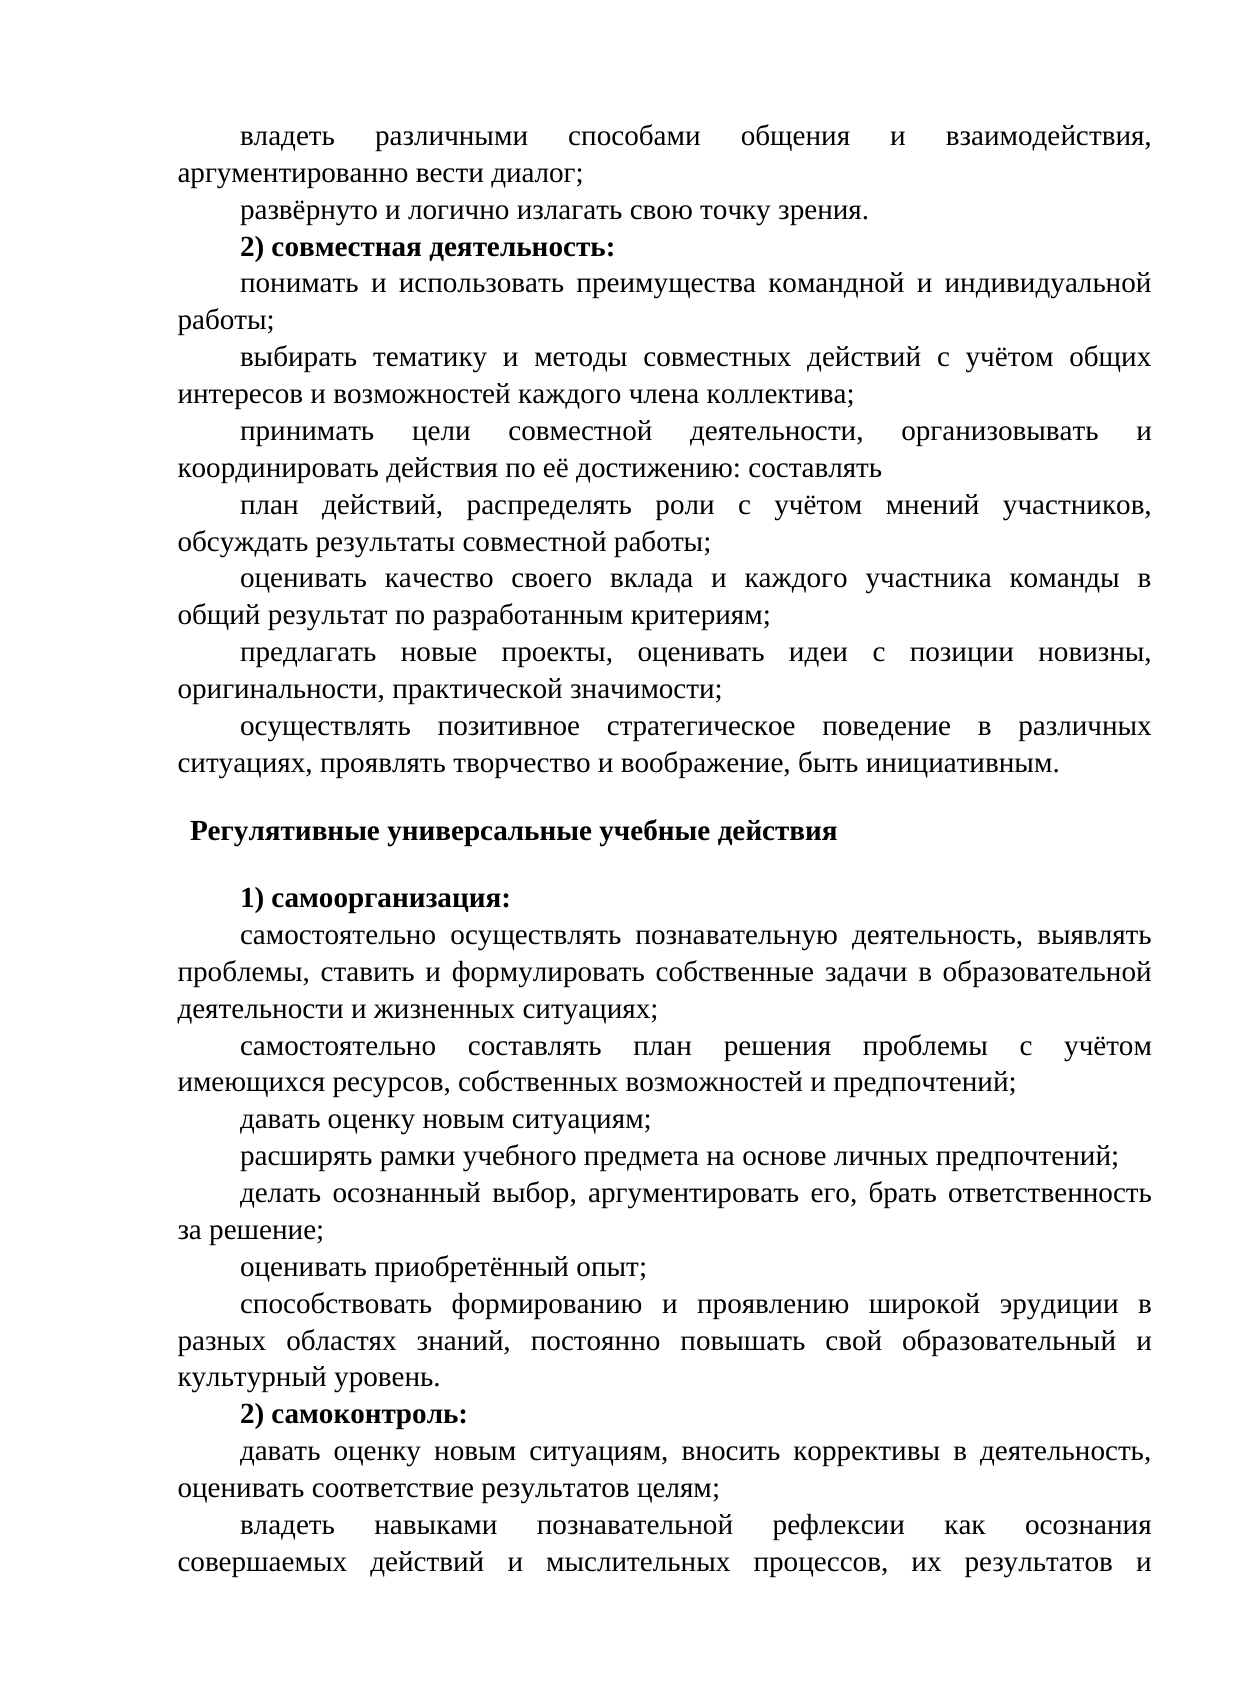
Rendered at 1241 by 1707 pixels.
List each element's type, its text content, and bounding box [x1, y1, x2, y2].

text самостоятельно составлять план решения проблемы с учётом имеющихся ресурсов, собственных возможностей и предпочтений; [177, 1028, 1152, 1098]
text оценивать приобретённый опыт; [177, 1249, 1152, 1282]
text 2) совместная деятельность: [177, 229, 1152, 262]
text способствовать формированию и проявлению широкой эрудиции в разных областях знаний, постоянно повышать свой образовательный и культурный уровень. [177, 1286, 1152, 1393]
text 2) самоконтроль: [177, 1396, 1152, 1430]
text осуществлять позитивное стратегическое поведение в различных ситуациях, проявлять творчество и воображение, быть инициативным. [177, 708, 1152, 778]
text план действий, распределять роли с учётом мнений участников, обсуждать результаты совместной работы; [177, 487, 1152, 557]
text развёрнуто и логично излагать свою точку зрения. [177, 192, 1152, 225]
text владеть различными способами общения и взаимодействия, аргументированно вести диалог; [177, 118, 1152, 188]
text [177, 1507, 1152, 1577]
text самостоятельно осуществлять познавательную деятельность, выявлять проблемы, ставить и формулировать собственные задачи в образовательной деятельности и жизненных ситуациях; [177, 917, 1152, 1024]
text выбирать тематику и методы совместных действий с учётом общих интересов и возможностей каждого члена коллектива; [177, 339, 1152, 410]
text расширять рамки учебного предмета на основе личных предпочтений; [177, 1138, 1152, 1172]
text Регулятивные универсальные учебные действия [190, 813, 1152, 846]
text понимать и использовать преимущества командной и индивидуальной работы; [177, 266, 1152, 336]
text 1) самоорганизация: [177, 880, 1152, 914]
text давать оценку новым ситуациям; [177, 1101, 1152, 1135]
text принимать цели совместной деятельности, организовывать и координировать действия по её достижению: составлять [177, 413, 1152, 483]
text делать осознанный выбор, аргументировать его, брать ответственность за решение; [177, 1175, 1152, 1246]
text давать оценку новым ситуациям, вносить коррективы в деятельность, оценивать соответствие результатов целям; [177, 1433, 1152, 1504]
text оценивать качество своего вклада и каждого участника команды в общий результат по разработанным критериям; [177, 561, 1152, 631]
text предлагать новые проекты, оценивать идеи с позиции новизны, оригинальности, практической значимости; [177, 634, 1152, 705]
